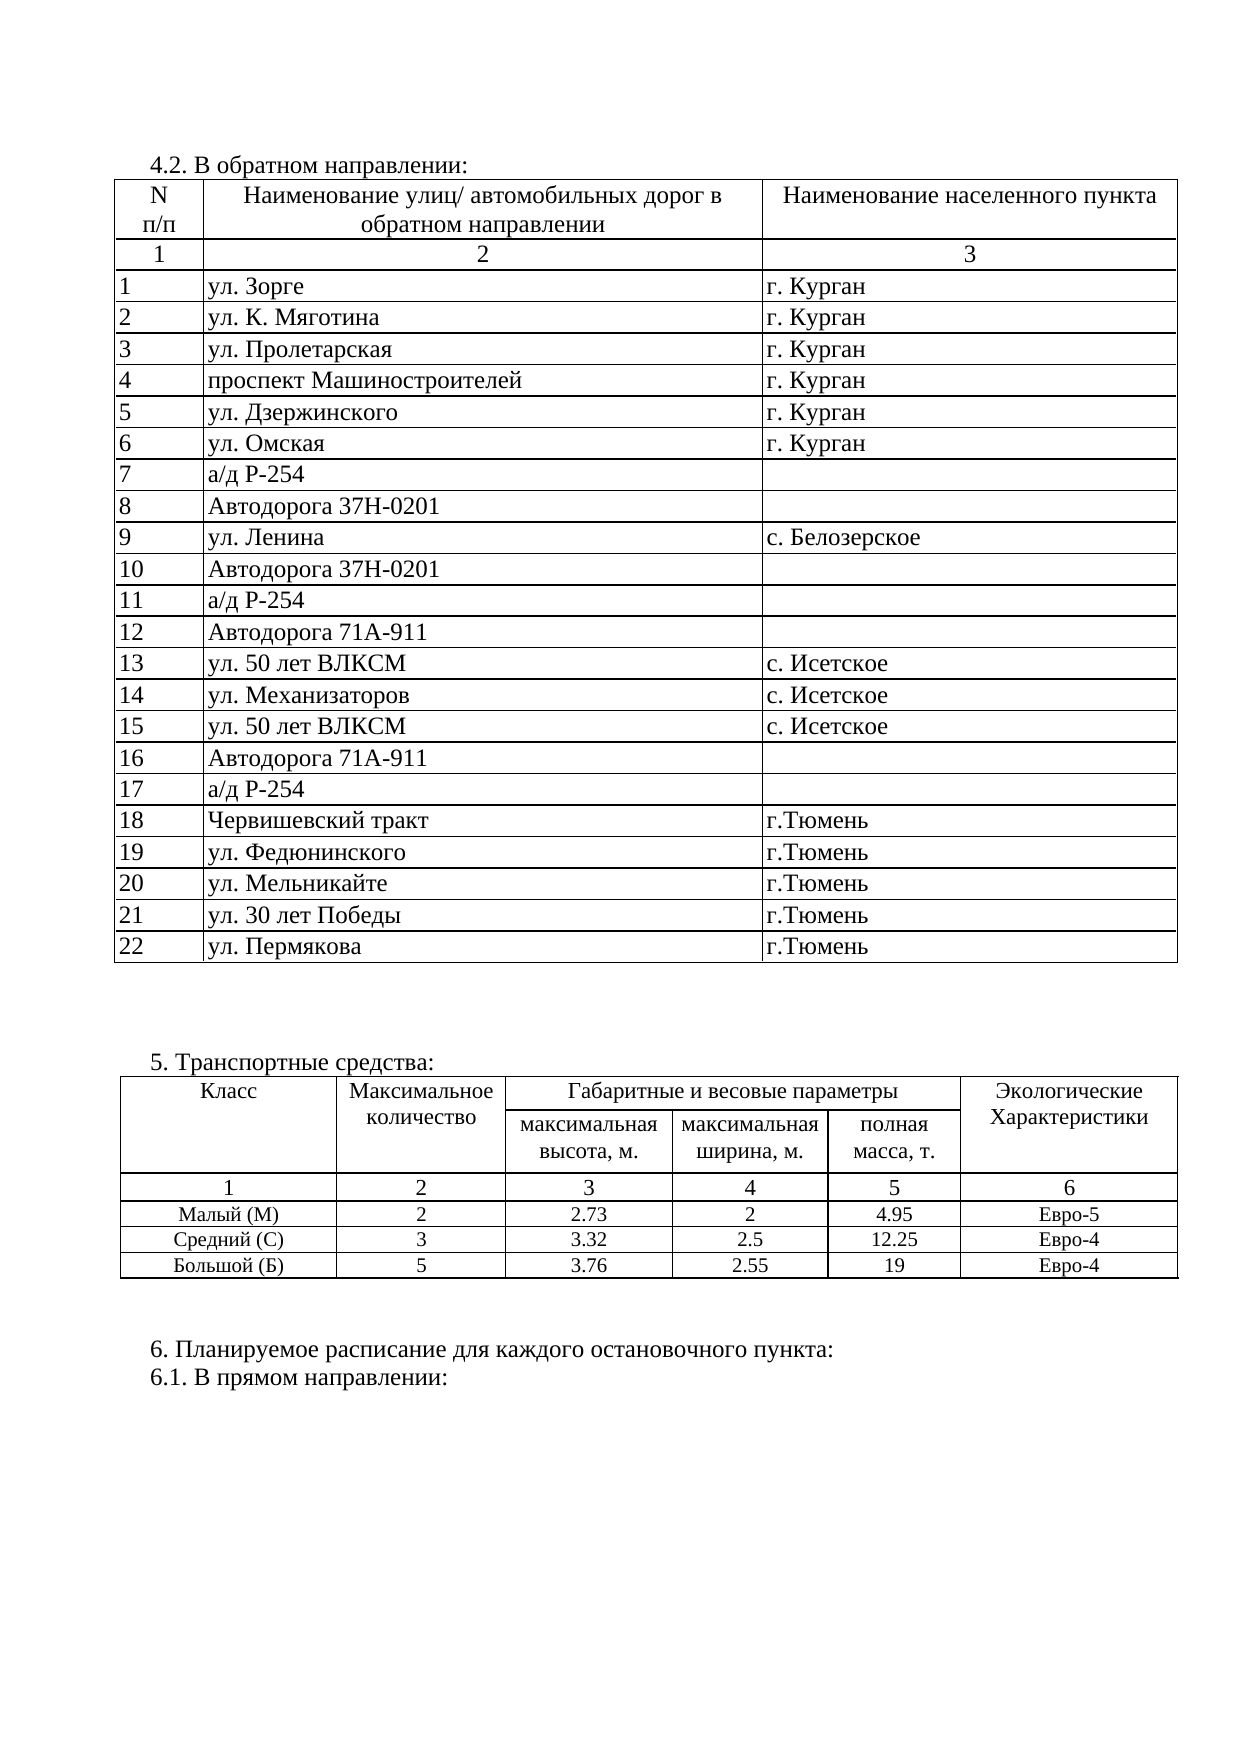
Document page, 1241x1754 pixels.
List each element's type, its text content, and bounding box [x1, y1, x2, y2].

table_cell г.Тюмень [763, 930, 1177, 961]
table_cell 12 [115, 616, 203, 647]
table_cell г. Курган [763, 332, 1177, 364]
table_cell [763, 553, 1177, 584]
table_cell 6 [961, 1174, 1177, 1200]
table_cell 2 [204, 240, 762, 269]
table_cell Большой (Б) [121, 1253, 336, 1277]
table_cell с. Исетское [763, 710, 1177, 741]
table_cell [763, 773, 1177, 804]
table_cell 2 [673, 1202, 827, 1226]
table_cell 9 [115, 522, 203, 552]
table_cell г.Тюмень [763, 867, 1177, 898]
table_cell ул. К. Мяготина [204, 302, 762, 332]
table_cell 2 [337, 1174, 505, 1200]
table_cell 2 [115, 302, 203, 332]
table_cell ул. Механизаторов [204, 680, 762, 710]
table_header Наименование улиц/ автомобильных дорог в обратном направлении [204, 180, 762, 238]
table_cell 5 [337, 1253, 505, 1277]
table_cell 7 [115, 459, 203, 489]
table_cell г.Тюмень [763, 804, 1177, 836]
table_cell 5 [115, 396, 203, 427]
table_cell 8 [115, 491, 203, 521]
table_cell 20 [115, 868, 203, 898]
table_cell ул. Дзержинского [204, 397, 762, 427]
table_header Наименование населенного пункта [763, 180, 1177, 238]
table_cell 3.76 [506, 1253, 672, 1277]
table_cell с. Исетское [763, 678, 1177, 710]
table_cell [763, 584, 1177, 615]
table_header Класс [121, 1077, 336, 1172]
table_cell 6 [115, 428, 203, 458]
table_cell г. Курган [763, 364, 1177, 395]
table_cell 18 [115, 805, 203, 836]
table_cell 2.73 [506, 1202, 672, 1226]
table_cell 4 [673, 1174, 827, 1200]
table_cell ул. 50 лет ВЛКСМ [204, 648, 762, 678]
table_cell 2 [337, 1202, 505, 1226]
table_cell г.Тюмень [763, 836, 1177, 867]
table_cell ул. Омская [204, 428, 762, 458]
table_cell а/д P-254 [204, 460, 762, 489]
table_cell 3 [337, 1227, 505, 1251]
table_cell г. Курган [763, 269, 1177, 301]
table_cell ул. Зорге [204, 271, 762, 301]
table_cell ул. Пермякова [204, 932, 762, 961]
table_cell максимальная ширина, м. [673, 1111, 827, 1172]
table_cell максимальная высота, м. [506, 1111, 672, 1172]
table_cell с. Белозерское [763, 521, 1177, 552]
table_cell Автодорога 37Н-0201 [204, 491, 762, 521]
table_cell г. Курган [763, 427, 1177, 458]
table_cell Евро-4 [961, 1253, 1177, 1277]
table_cell ул. Пролетарская [204, 334, 762, 364]
table_cell 3 [506, 1174, 672, 1200]
table_cell 19 [115, 837, 203, 867]
table_cell г.Тюмень [763, 899, 1177, 930]
table_cell 14 [115, 679, 203, 710]
table_header Габаритные и весовые параметры [506, 1077, 960, 1109]
table_cell проспект Машиностроителей [204, 365, 762, 395]
text 6.1. В прямом направлении: [150, 1362, 1090, 1391]
table_cell Автодорога 37Н-0201 [204, 554, 762, 584]
table_cell г. Курган [763, 395, 1177, 427]
table_cell 15 [115, 711, 203, 741]
table_cell полная масса, т. [829, 1111, 960, 1172]
table_cell 5 [829, 1174, 960, 1200]
table_cell 17 [115, 774, 203, 804]
table_cell 21 [115, 900, 203, 930]
table_cell 19 [829, 1253, 960, 1277]
table_cell 2.55 [673, 1253, 827, 1277]
table_cell ул. 50 лет ВЛКСМ [204, 711, 762, 741]
table_cell [763, 458, 1177, 489]
table_header Максимальное количество [337, 1077, 505, 1172]
table_cell ул. 30 лет Победы [204, 900, 762, 930]
table_cell 11 [115, 585, 203, 615]
table_cell Автодорога 71А-911 [204, 617, 762, 647]
table_header N п/п [115, 180, 203, 238]
table_cell [763, 490, 1177, 521]
table_cell г. Курган [763, 301, 1177, 332]
table_cell Червишевский тракт [204, 806, 762, 836]
table_cell 22 [115, 931, 203, 961]
table_cell 16 [115, 742, 203, 773]
table_cell 3 [763, 238, 1177, 269]
table_cell 4.95 [829, 1202, 960, 1226]
table_cell 1 [115, 270, 203, 301]
text 5. Транспортные средства: [150, 1047, 1090, 1076]
text 6. Планируемое расписание для каждого остановочного пункта: [150, 1334, 1090, 1362]
table_cell Средний (С) [121, 1227, 336, 1251]
table_cell 12.25 [829, 1227, 960, 1251]
table_cell ул. Федюнинского [204, 837, 762, 867]
table_header Экологические Характеристики [961, 1077, 1177, 1172]
table_cell а/д P-254 [204, 774, 762, 804]
table_cell [763, 615, 1177, 647]
table_cell 2.5 [673, 1227, 827, 1251]
table_cell 1 [115, 239, 203, 269]
table_cell ул. Ленина [204, 523, 762, 552]
table_cell 3 [115, 333, 203, 364]
table_cell Автодорога 71А-911 [204, 743, 762, 773]
table_cell с. Исетское [763, 647, 1177, 678]
table_cell Евро-4 [961, 1227, 1177, 1251]
table_cell 10 [115, 554, 203, 584]
text 4.2. В обратном направлении: [150, 150, 1090, 179]
table_cell 3.32 [506, 1227, 672, 1251]
table_cell 1 [121, 1174, 336, 1200]
table_cell ул. Мельникайте [204, 869, 762, 898]
table_cell [763, 741, 1177, 773]
table_cell 4 [115, 365, 203, 395]
table_cell а/д P-254 [204, 586, 762, 615]
table_cell Евро-5 [961, 1202, 1177, 1226]
table_cell 13 [115, 648, 203, 678]
table_cell Малый (М) [121, 1202, 336, 1226]
